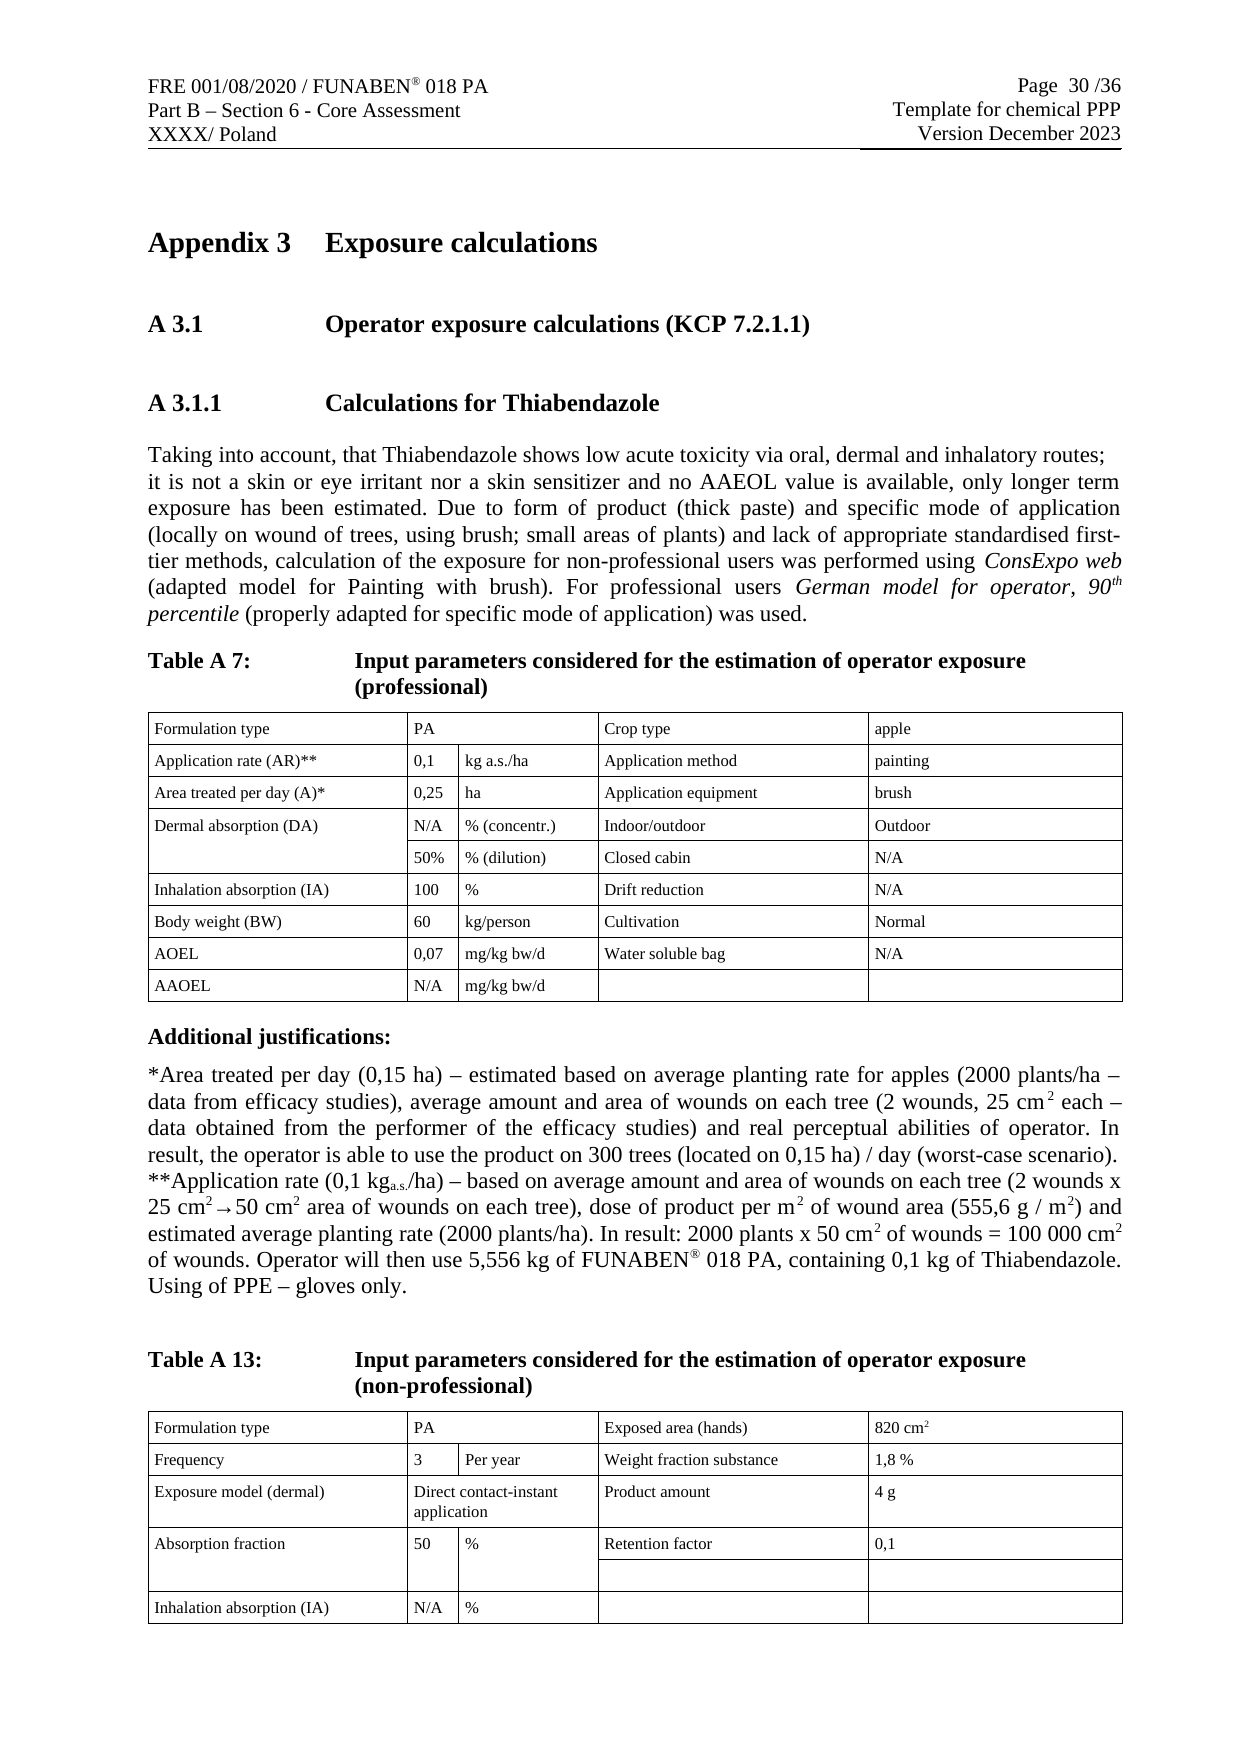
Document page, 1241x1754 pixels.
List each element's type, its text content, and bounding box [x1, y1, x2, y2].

table_cell mg/kg bw/d [459, 938, 598, 969]
text Taking into account, that Thiabendazole shows low acute toxicity via oral, dermal and inhalatory routes; [148, 442, 1122, 468]
table_cell kg a.s./ha [459, 745, 598, 776]
table_cell Inhalation absorption (IA) [149, 1592, 407, 1623]
text *Area treated per day (0,15 ha) – estimated based on average planting rate for apples (2000 plants/ha – data from efficacy studies), average amount and area of wounds on each tree (2 wounds, 25 cm2 each – data obtained from the performer of the efficacy studies) and real perceptual abilities of operator. In result, the operator is able to use the product on 300 trees (located on 0,15 ha) / day (worst-case scenario). [148, 1062, 1122, 1167]
table_header PA [408, 713, 598, 744]
table_cell Application method [599, 745, 868, 776]
text Operator exposure calculations (KCP 7.2.1.1) [148, 309, 1122, 338]
table_cell 0,1 [408, 745, 458, 776]
table_cell Closed cabin [599, 841, 868, 872]
table_cell [599, 1592, 868, 1623]
text **Application rate (0,1 kga.s./ha) – based on average amount and area of wounds on each tree (2 wounds x 25 cm2→50 cm2 area of wounds on each tree), dose of product per m2 of wound area (555,6 g / m2) and estimated average planting rate (2000 plants/ha). In result: 2000 plants x 50 cm2 of wounds = 100 000 cm2 of wounds. Operator will then use 5,556 kg of FUNABEN® 018 PA, containing 0,1 kg of Thiabendazole. Using of PPE – gloves only. [148, 1167, 1122, 1299]
table_cell kg/person [459, 906, 598, 937]
table_header Crop type [599, 713, 868, 744]
table_cell N/A [869, 841, 1122, 872]
table_cell 3 [408, 1444, 458, 1475]
table_cell 50 [408, 1528, 458, 1591]
table_cell Normal [869, 906, 1122, 937]
table_cell Indoor/outdoor [599, 809, 868, 840]
text it is not a skin or eye irritant nor a skin sensitizer and no AAEOL value is available, only longer term exposure has been estimated. Due to form of product (thick paste) and specific mode of application (locally on wound of trees, using brush; small areas of plants) and lack of appropriate standardised first-tier methods, calculation of the exposure for non-professional users was performed using ConsExpo web (adapted model for Painting with brush). For professional users German model for operator, 90th percentile (properly adapted for specific mode of application) was used. [148, 468, 1122, 626]
table_cell N/A [869, 938, 1122, 969]
table_header 820 cm2 [869, 1412, 1122, 1443]
table_cell % [459, 874, 598, 904]
table_cell Water soluble bag [599, 938, 868, 969]
table_cell 0,1 [869, 1528, 1122, 1559]
text Calculations for Thiabendazole [148, 388, 1122, 417]
text Table A 13: Input parameters considered for the estimation of operator exposure (non-professional) [148, 1346, 1122, 1399]
table_cell [869, 970, 1122, 1001]
table_cell brush [869, 777, 1122, 808]
table_cell Exposure model (dermal) [149, 1476, 407, 1527]
table_cell 60 [408, 906, 458, 937]
table_cell % [459, 1528, 598, 1591]
table_cell Direct contact-instant application [408, 1476, 598, 1527]
text Additional justifications: [148, 1023, 1122, 1049]
table_cell [869, 1560, 1122, 1591]
table_cell mg/kg bw/d [459, 970, 598, 1001]
table_cell N/A [408, 1592, 458, 1623]
table_header Formulation type [149, 1412, 407, 1443]
table_header apple [869, 713, 1122, 744]
table_cell 1,8 % [869, 1444, 1122, 1475]
table_cell 4 g [869, 1476, 1122, 1527]
table_cell 50% [408, 841, 458, 872]
table_cell Per year [459, 1444, 598, 1475]
table_cell painting [869, 745, 1122, 776]
table_cell Body weight (BW) [149, 906, 407, 937]
table_cell [869, 1592, 1122, 1623]
table_cell ha [459, 777, 598, 808]
table_cell N/A [408, 970, 458, 1001]
table_cell Inhalation absorption (IA) [149, 874, 407, 904]
table_cell AAOEL [149, 970, 407, 1001]
table_cell Product amount [599, 1476, 868, 1527]
table_header Formulation type [149, 713, 407, 744]
table_cell N/A [408, 809, 458, 840]
table_cell Weight fraction substance [599, 1444, 868, 1475]
table_cell Dermal absorption (DA) [149, 809, 407, 872]
table_cell Outdoor [869, 809, 1122, 840]
table_cell % [459, 1592, 598, 1623]
table_cell Retention factor [599, 1528, 868, 1559]
table_header Exposed area (hands) [599, 1412, 868, 1443]
table_cell 0,25 [408, 777, 458, 808]
table_header PA [408, 1412, 598, 1443]
table_cell Application rate (AR)** [149, 745, 407, 776]
table_cell 100 [408, 874, 458, 904]
table_cell N/A [869, 874, 1122, 904]
text Exposure calculations [148, 226, 1122, 259]
table_cell Area treated per day (A)* [149, 777, 407, 808]
table_cell 0,07 [408, 938, 458, 969]
table_cell Absorption fraction [149, 1528, 407, 1591]
table_cell % (dilution) [459, 841, 598, 872]
table_cell [599, 970, 868, 1001]
table_cell AOEL [149, 938, 407, 969]
table_cell Cultivation [599, 906, 868, 937]
table_cell Frequency [149, 1444, 407, 1475]
table_cell Drift reduction [599, 874, 868, 904]
table_cell [599, 1560, 868, 1591]
table_cell Application equipment [599, 777, 868, 808]
table_cell % (concentr.) [459, 809, 598, 840]
